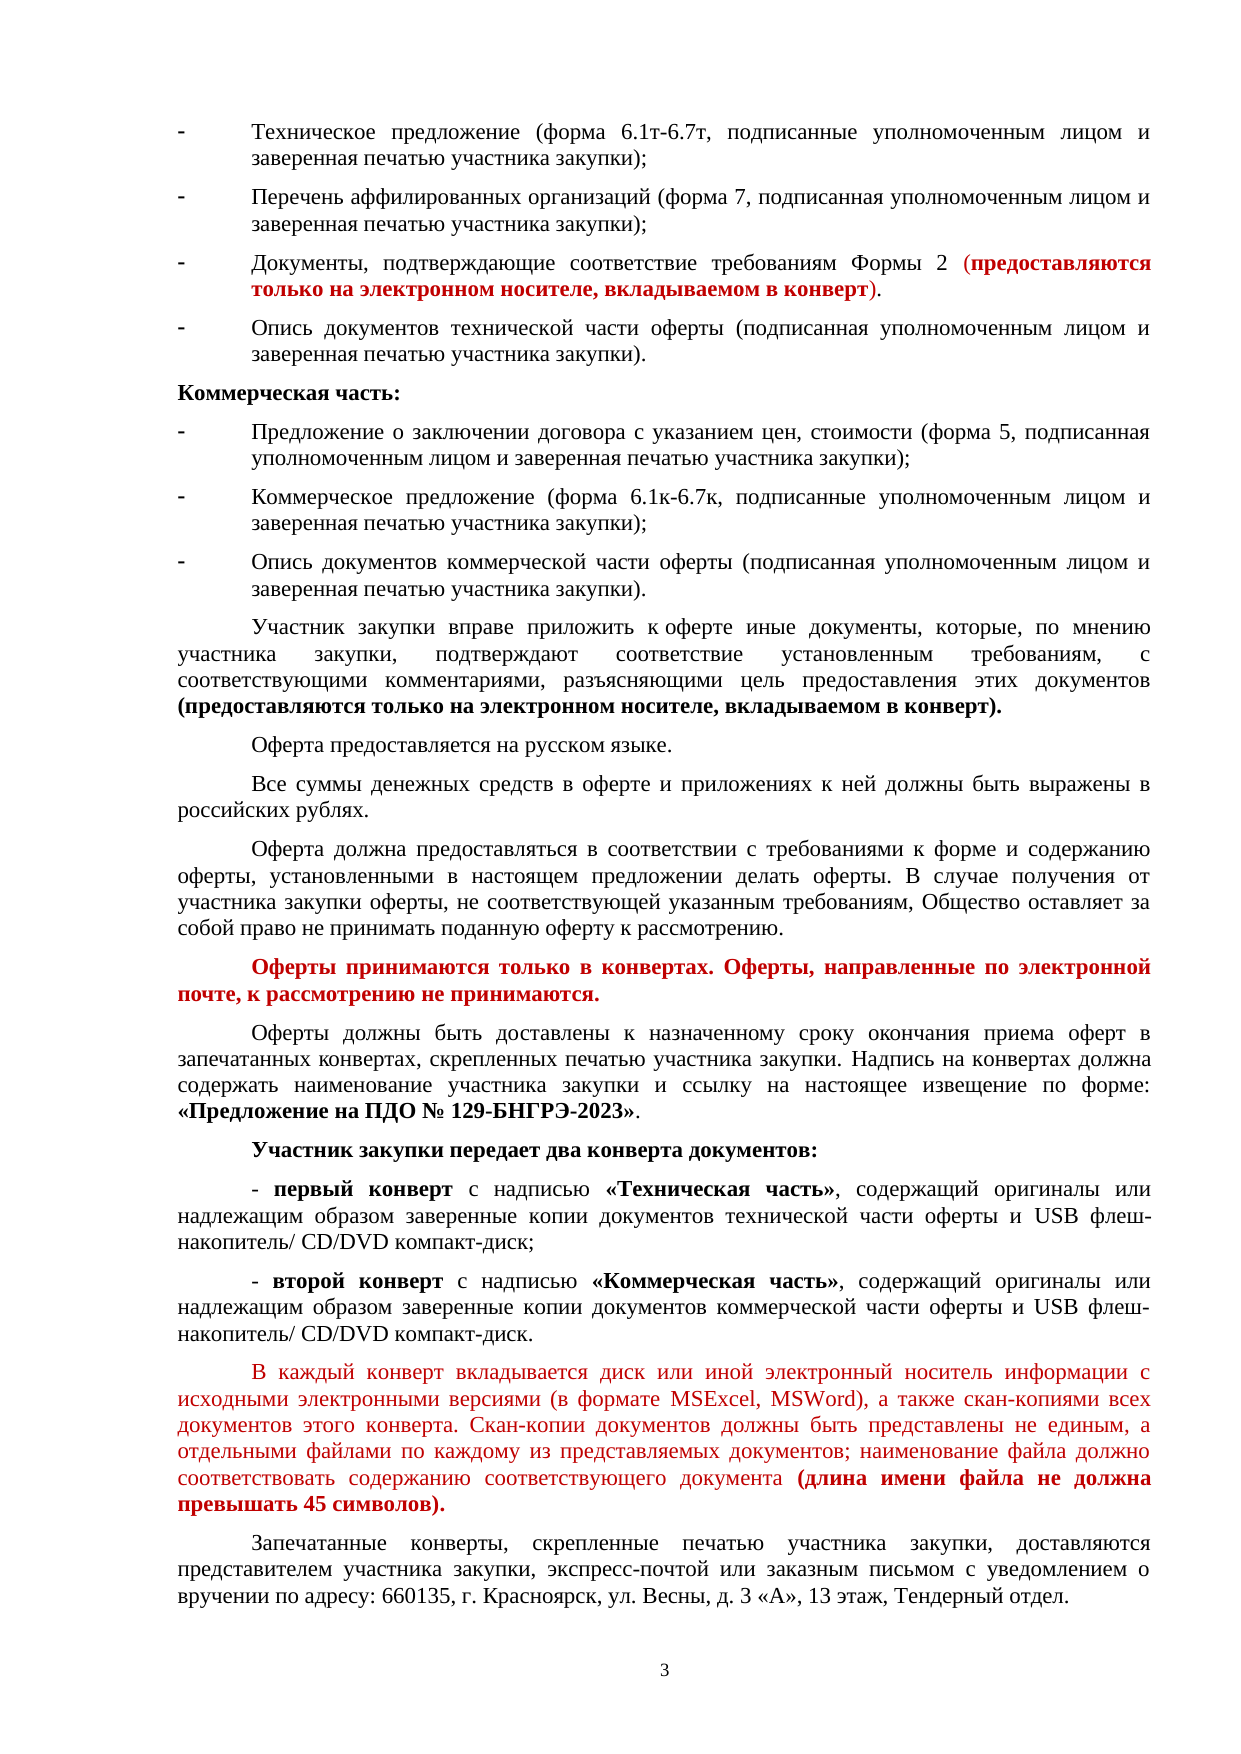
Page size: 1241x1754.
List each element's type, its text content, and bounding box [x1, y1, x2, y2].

text В каждый конверт вкладывается диск или иной электронный носитель информации с исходными электронными версиями (в формате MSExcel, MSWord), а также скан-копиями всех документов этого конверта. Скан-копии документов должны быть представлены не единым, а отдельными файлами по каждому из представляемых документов; наименование файла должно соответствовать содержанию соответствующего документа (длина имени файла не должна превышать 45 символов). [177, 1358, 1152, 1517]
text Участник закупки передает два конверта документов: [177, 1136, 1152, 1163]
text Все суммы денежных средств в оферте и приложениях к ней должны быть выражены в российских рублях. [177, 770, 1152, 823]
list Документы, подтверждающие соответствие требованиям Формы 2 (предоставляются только на электронном носителе, вкладываемом в конверт). [177, 248, 1152, 301]
text Коммерческая часть: [177, 379, 1152, 405]
text - второй конверт с надписью «Коммерческая часть», содержащий оригиналы или надлежащим образом заверенные копии документов коммерческой части оферты и USB флеш-накопитель/ CD/DVD компакт-диск. [177, 1267, 1152, 1346]
list Предложение о заключении договора с указанием цен, стоимости (форма 5, подписанная уполномоченным лицом и заверенная печатью участника закупки); [177, 418, 1152, 471]
list Техническое предложение (форма 6.1т-6.7т, подписанные уполномоченным лицом и заверенная печатью участника закупки); [177, 118, 1152, 171]
text Оферта должна предоставляться в соответствии с требованиями к форме и содержанию оферты, установленными в настоящем предложении делать оферты. В случае получения от участника закупки оферты, не соответствующей указанным требованиям, Общество оставляет за собой право не принимать поданную оферту к рассмотрению. [177, 835, 1152, 941]
text Оферта предоставляется на русском языке. [177, 731, 1152, 758]
text Запечатанные конверты, скрепленные печатью участника закупки, доставляются представителем участника закупки, экспресс-почтой или заказным письмом с уведомлением о вручении по адресу: 660135, г. Красноярск, ул. Весны, д. 3 «А», 13 этаж, Тендерный отдел. [177, 1529, 1152, 1608]
list Коммерческое предложение (форма 6.1к-6.7к, подписанные уполномоченным лицом и заверенная печатью участника закупки); [177, 483, 1152, 536]
list Опись документов коммерческой части оферты (подписанная уполномоченным лицом и заверенная печатью участника закупки). [177, 548, 1152, 601]
text Оферты должны быть доставлены к назначенному сроку окончания приема оферт в запечатанных конвертах, скрепленных печатью участника закупки. Надпись на конвертах должна содержать наименование участника закупки и ссылку на настоящее извещение по форме: «Предложение на ПДО № 129-БНГРЭ-2023». [177, 1018, 1152, 1124]
text Участник закупки вправе приложить к оферте иные документы, которые, по мнению участника закупки, подтверждают соответствие установленным требованиям, с соответствующими комментариями, разъясняющими цель предоставления этих документов (предоставляются только на электронном носителе, вкладываемом в конверт). [177, 613, 1152, 719]
text - первый конверт с надписью «Техническая часть», содержащий оригиналы или надлежащим образом заверенные копии документов технической части оферты и USB флеш-накопитель/ CD/DVD компакт-диск; [177, 1175, 1152, 1254]
text Оферты принимаются только в конвертах. Оферты, направленные по электронной почте, к рассмотрению не принимаются. [177, 953, 1152, 1006]
list Перечень аффилированных организаций (форма 7, подписанная уполномоченным лицом и заверенная печатью участника закупки); [177, 183, 1152, 236]
list Опись документов технической части оферты (подписанная уполномоченным лицом и заверенная печатью участника закупки). [177, 314, 1152, 366]
